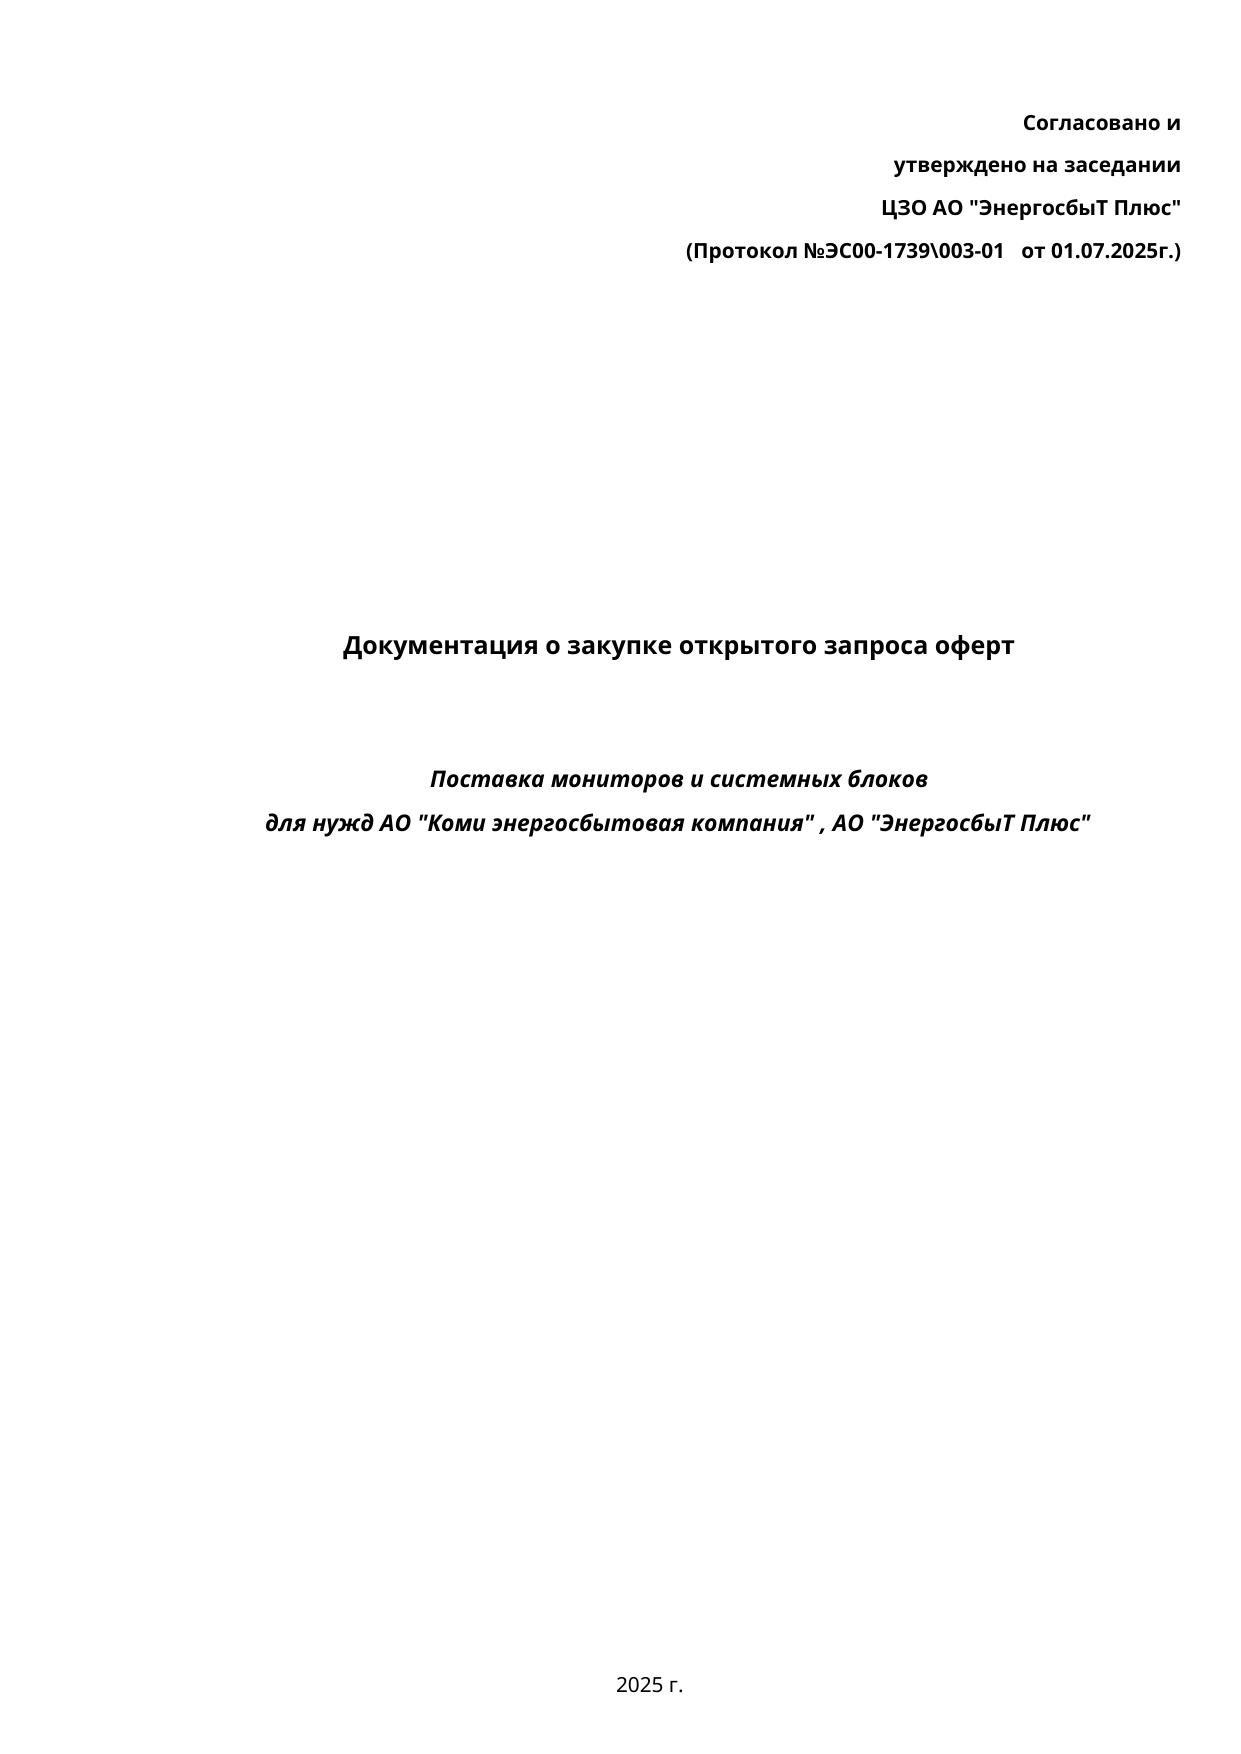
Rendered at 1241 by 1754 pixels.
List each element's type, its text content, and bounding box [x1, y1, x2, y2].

text 2025 г. [118, 1670, 1181, 1699]
text Поставка мониторов и системных блоков [118, 763, 1181, 794]
text Согласовано и [474, 108, 1181, 136]
text утверждено на заседании [474, 151, 1181, 179]
text Документация о закупке открытого запроса оферт [118, 627, 1181, 662]
text ЦЗО АО "ЭнергосбыТ Плюс" (Протокол №ЭС00-1739\003-01 от 01.07.2025г.) [474, 193, 1181, 264]
text для нужд АО "Коми энергосбытовая компания" , АО "ЭнергосбыТ Плюс" [118, 807, 1181, 838]
